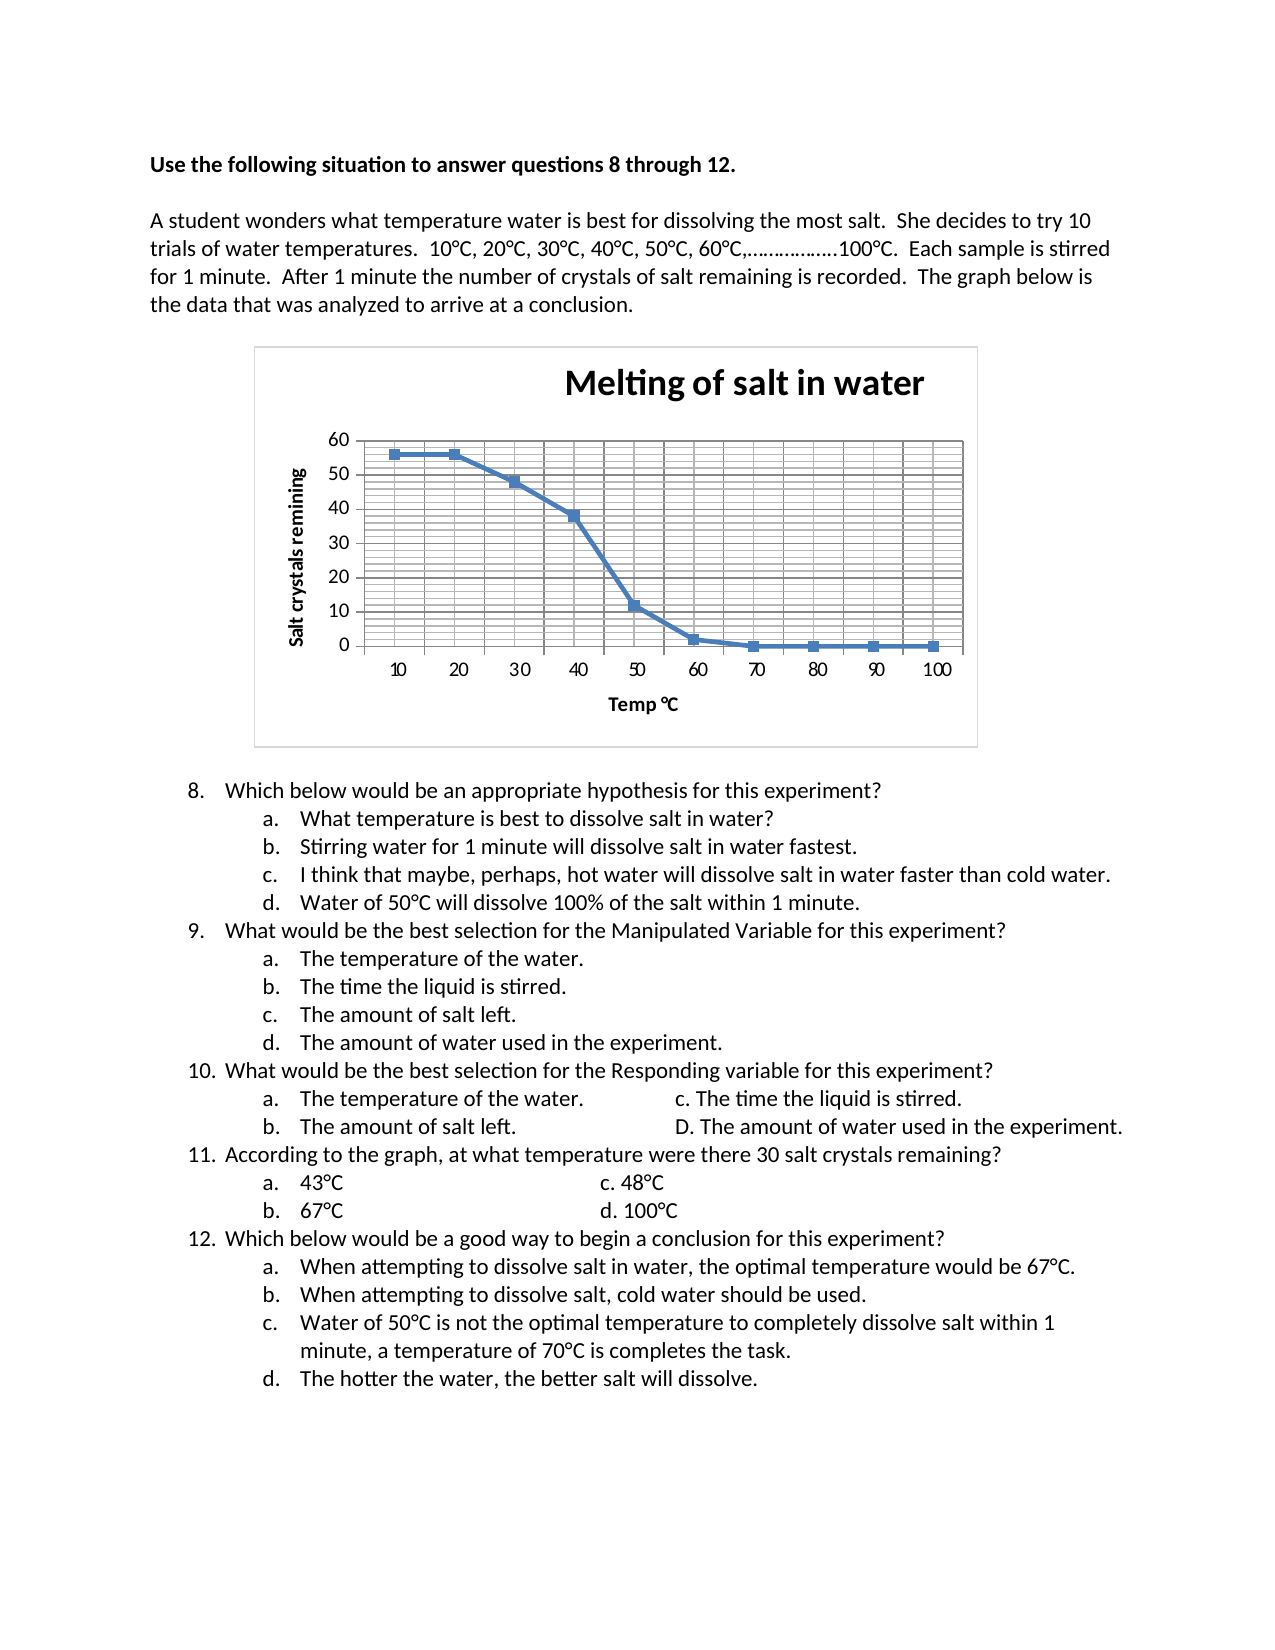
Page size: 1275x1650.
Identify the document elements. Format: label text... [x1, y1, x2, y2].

list What would be the best selection for the Responding variable for this experiment? [187, 1056, 1125, 1084]
text A student wonders what temperature water is best for dissolving the most salt. She decides to try 10 trials of water temperatures. 10°C, 20°C, 30°C, 40°C, 50°C, 60°C,……………..100°C. Each sample is stirred for 1 minute. After 1 minute the number of crystals of salt remaining is recorded. The graph below is the data that was analyzed to arrive at a conclusion. [150, 206, 1125, 318]
list Stirring water for 1 minute will dissolve salt in water fastest. [262, 832, 1125, 860]
list 67°C d. 100°C [262, 1196, 1125, 1224]
list The temperature of the water. [262, 944, 1125, 972]
text Use the following situation to answer questions 8 through 12. [150, 150, 1125, 178]
list The hotter the water, the better salt will dissolve. [262, 1364, 1125, 1392]
list The amount of salt left. D. The amount of water used in the experiment. [262, 1112, 1125, 1140]
list The amount of salt left. [262, 1000, 1125, 1028]
list 43°C c. 48°C [262, 1168, 1125, 1196]
list What temperature is best to dissolve salt in water? [262, 804, 1125, 832]
list Water of 50°C will dissolve 100% of the salt within 1 minute. [262, 888, 1125, 916]
list The time the liquid is stirred. [262, 972, 1125, 1000]
list I think that maybe, perhaps, hot water will dissolve salt in water faster than cold water. [262, 860, 1125, 888]
list When attempting to dissolve salt, cold water should be used. [262, 1280, 1125, 1308]
list Which below would be an appropriate hypothesis for this experiment? [187, 776, 1125, 804]
list According to the graph, at what temperature were there 30 salt crystals remaining? [187, 1140, 1125, 1168]
list Which below would be a good way to begin a conclusion for this experiment? [187, 1224, 1125, 1252]
list Water of 50°C is not the optimal temperature to completely dissolve salt within 1 minute, a temperature of 70°C is completes the task. [262, 1308, 1125, 1364]
list When attempting to dissolve salt in water, the optimal temperature would be 67°C. [262, 1252, 1125, 1280]
list The amount of water used in the experiment. [262, 1028, 1125, 1056]
list The temperature of the water. c. The time the liquid is stirred. [262, 1084, 1125, 1112]
list What would be the best selection for the Manipulated Variable for this experiment? [187, 916, 1125, 944]
